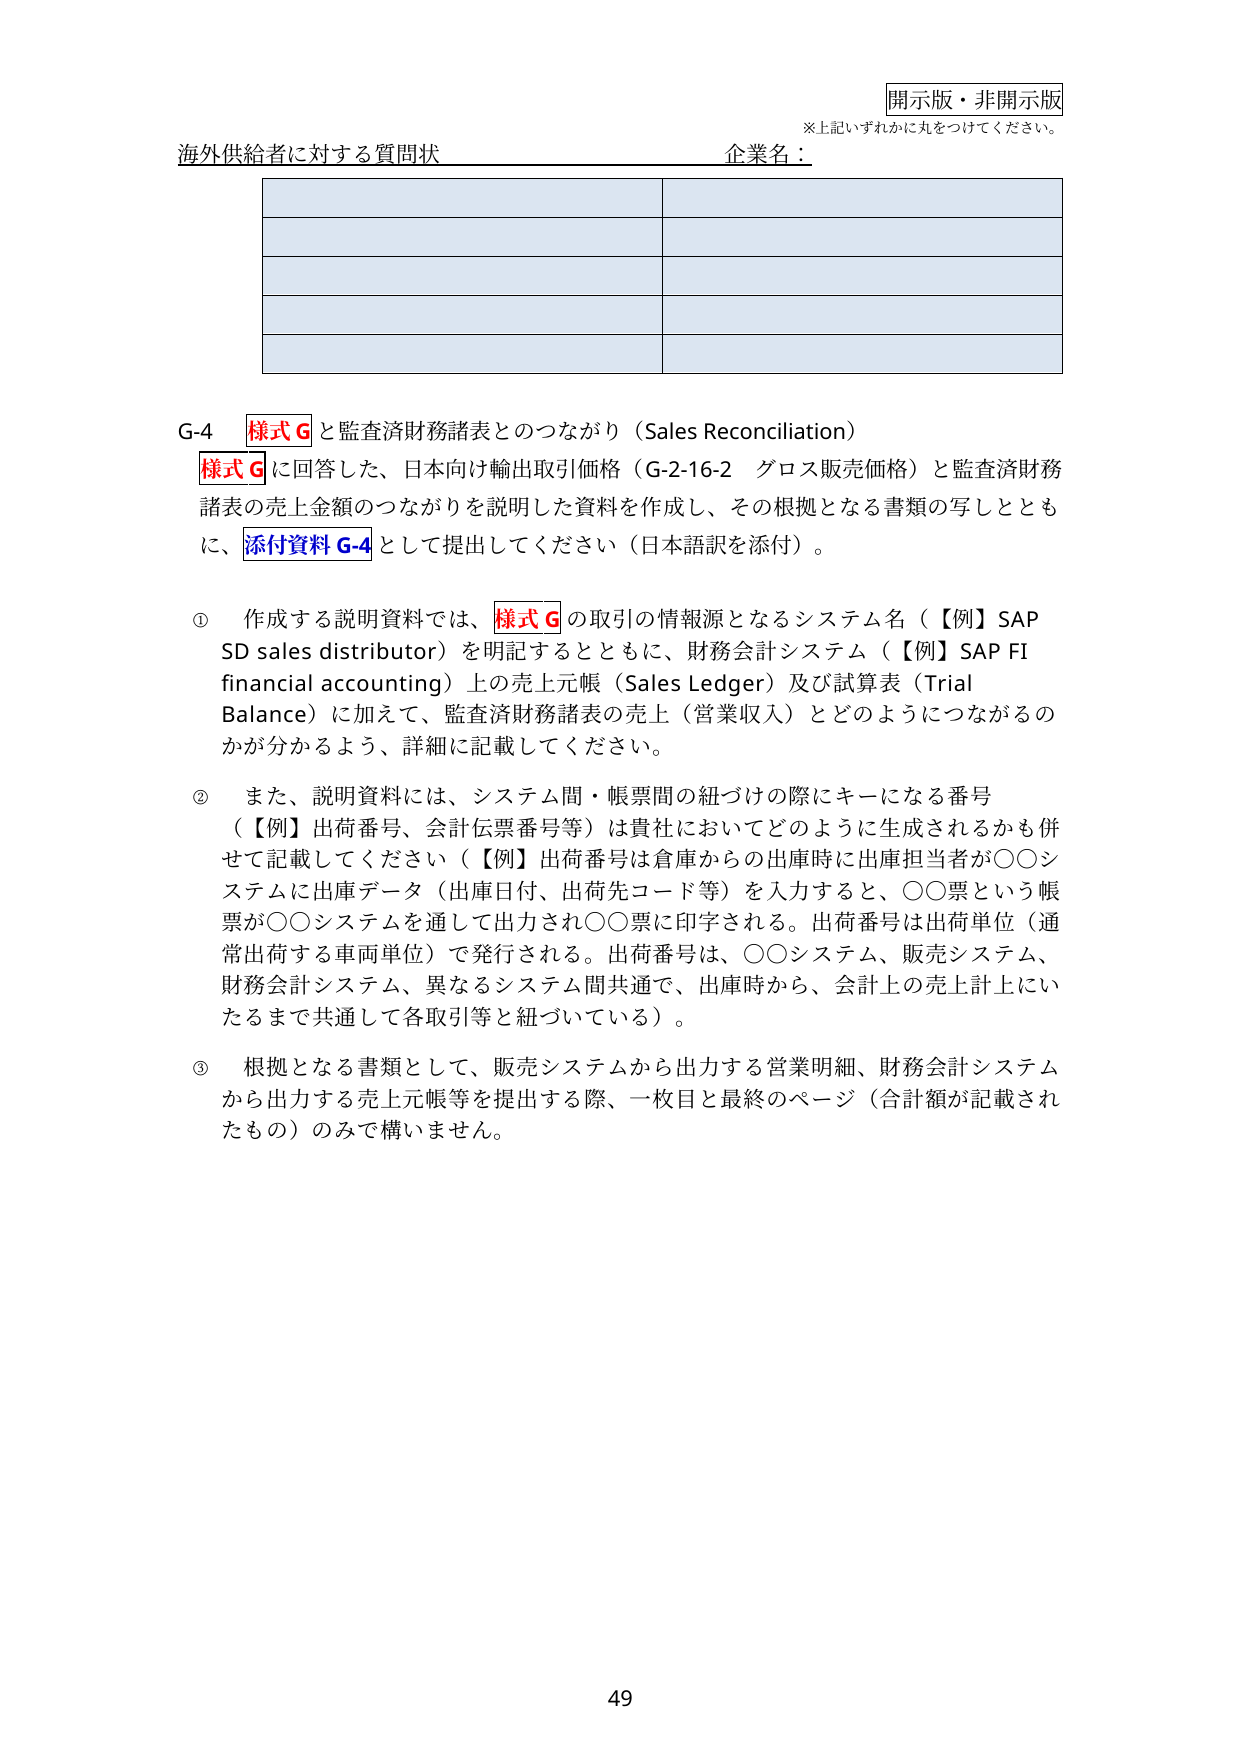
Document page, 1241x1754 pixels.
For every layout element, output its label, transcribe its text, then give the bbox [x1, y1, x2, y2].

table_cell [263, 179, 662, 217]
table_cell [663, 257, 1062, 294]
table_cell [263, 335, 662, 372]
text 様式Gに回答した、日本向け輸出取引価格（G-2-16-2 グロス販売価格）と監査済財務諸表の売上金額のつながりを説明した資料を作成し、その根拠となる書類の写しとともに、添付資料G-4として提出してください（日本語訳を添付）。 [199, 449, 1063, 563]
table_cell [663, 296, 1062, 333]
list 根拠となる書類として、販売システムから出力する営業明細、財務会計システムから出力する売上元帳等を提出する際、一枚目と最終のページ（合計額が記載されたもの）のみで構いません。 [192, 1050, 1063, 1145]
table_cell [663, 179, 1062, 217]
subtitle 様式Gと監査済財務諸表とのつながり（Sales Reconciliation） [177, 411, 1063, 449]
list 作成する説明資料では、様式Gの取引の情報源となるシステム名（【例】SAP SD sales distributor）を明記するとともに、財務会計システム（【例】SAP FI financial accounting）上の売上元帳（Sales Ledger）及び試算表（Trial Balance）に加えて、監査済財務諸表の売上（営業収入）とどのようにつながるのかが分かるよう、詳細に記載してください。 [192, 601, 1063, 761]
list また、説明資料には、システム間・帳票間の紐づけの際にキーになる番号（【例】出荷番号、会計伝票番号等）は貴社においてどのように生成されるかも併せて記載してください（【例】出荷番号は倉庫からの出庫時に出庫担当者が〇〇システムに出庫データ（出庫日付、出荷先コード等）を入力すると、〇〇票という帳票が〇〇システムを通して出力され〇〇票に印字される。出荷番号は出荷単位（通常出荷する車両単位）で発行される。出荷番号は、〇〇システム、販売システム、財務会計システム、異なるシステム間共通で、出庫時から、会計上の売上計上にいたるまで共通して各取引等と紐づいている）。 [192, 779, 1063, 1031]
table_cell [263, 296, 662, 333]
table_cell [663, 218, 1062, 256]
table_cell [663, 335, 1062, 372]
table_cell [263, 218, 662, 256]
table_cell [263, 257, 662, 294]
